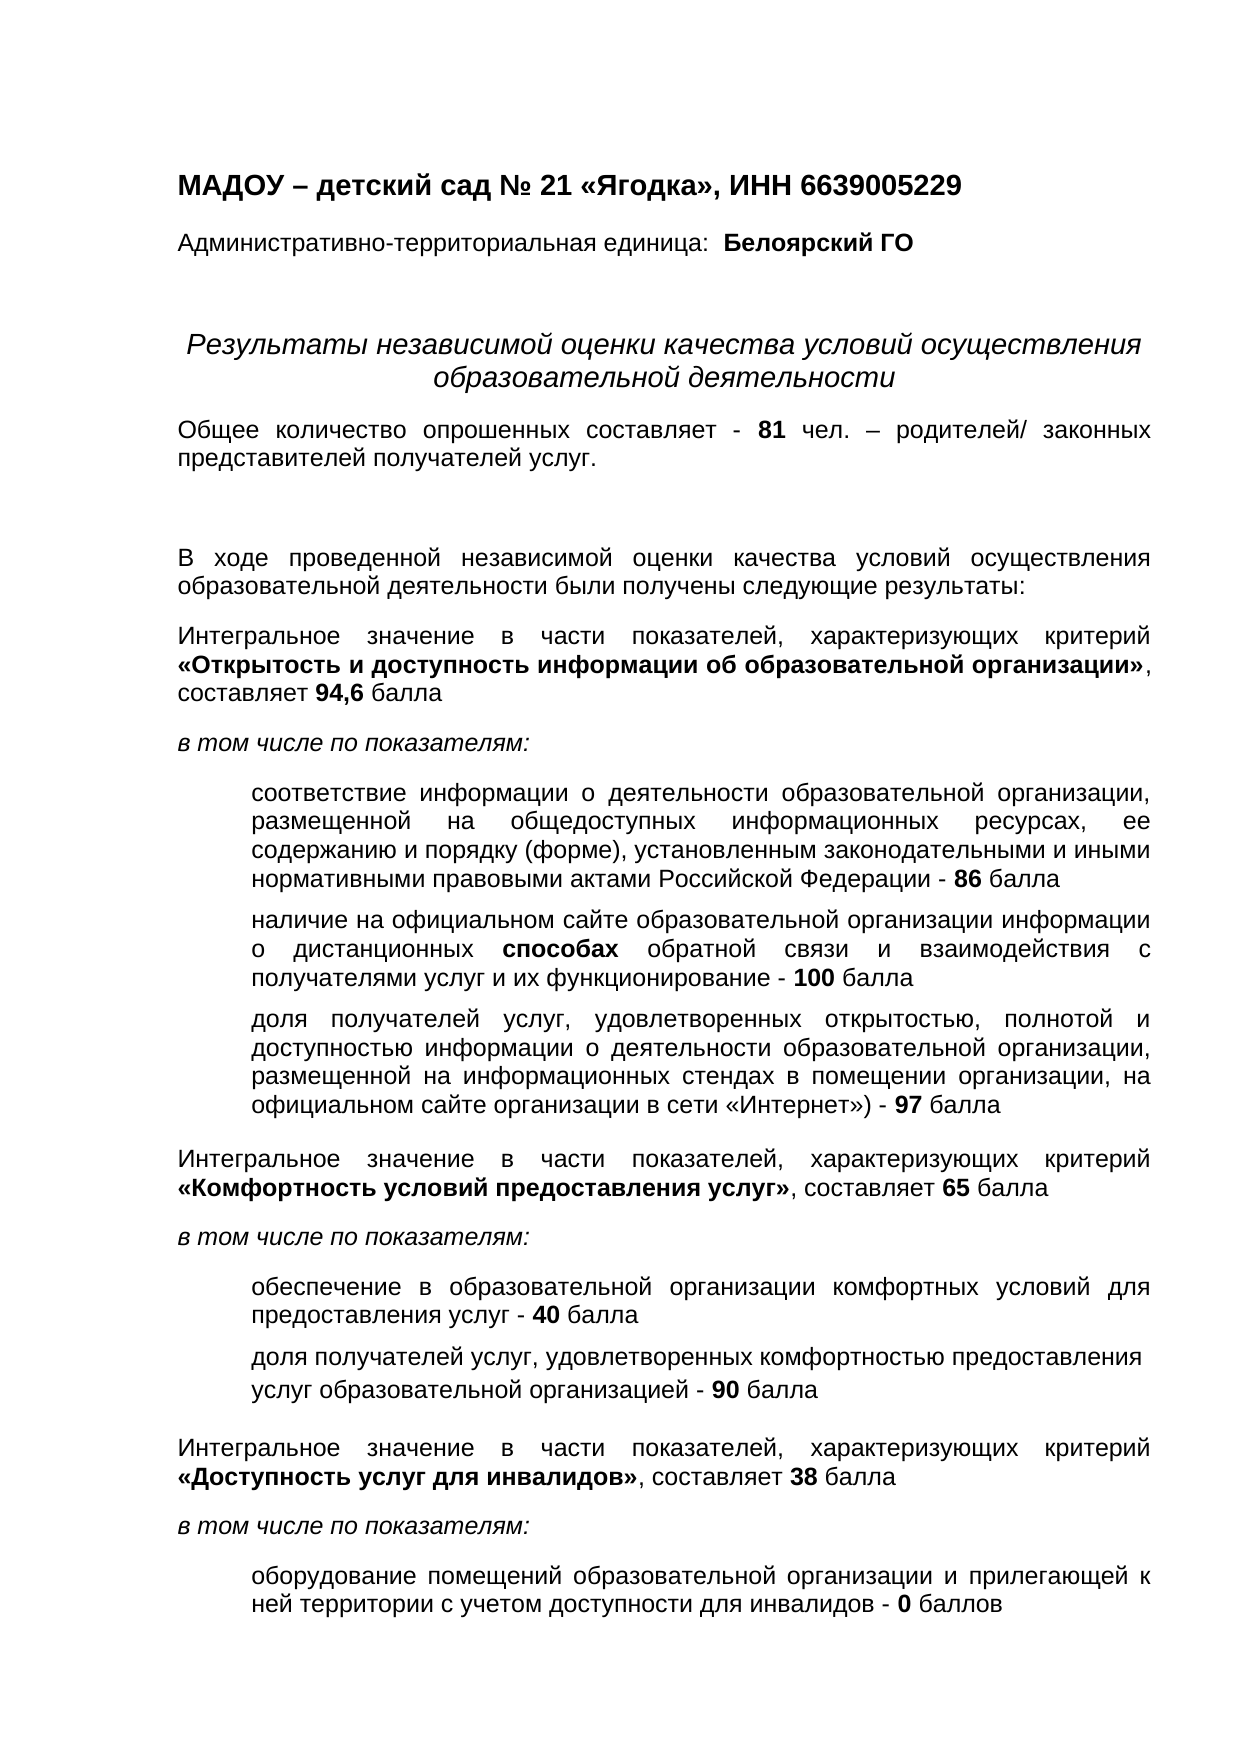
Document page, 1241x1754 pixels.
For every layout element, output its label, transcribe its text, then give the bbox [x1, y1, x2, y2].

subtitle МАДОУ – детский сад № 21 «Ягодка», ИНН 6639005229 [177, 168, 1152, 202]
text Интегральное значение в части показателей, характеризующих критерий «Доступность услуг для инвалидов», составляет 38 балла [177, 1433, 1152, 1490]
text В ходе проведенной независимой оценки качества условий осуществления образовательной деятельности были получены следующие результаты: [177, 542, 1152, 600]
text в том числе по показателям: [177, 728, 1152, 757]
text Интегральное значение в части показателей, характеризующих критерий «Открытость и доступность информации об образовательной организации», составляет 94,6 балла [177, 621, 1152, 707]
text Результаты независимой оценки качества условий осуществления образовательной деятельности [177, 327, 1152, 394]
text доля получателей услуг, удовлетворенных комфортностью предоставления услуг образовательной организацией - 90 балла [251, 1342, 1152, 1403]
text Административно-территориальная единица: Белоярский ГО [177, 227, 1152, 256]
text соответствие информации о деятельности образовательной организации, размещенной на общедоступных информационных ресурсах, ее содержанию и порядку (форме), установленным законодательными и иными нормативными правовыми актами Российской Федерации - 86 балла [251, 777, 1152, 892]
text наличие на официальном сайте образовательной организации информации о дистанционных способах обратной связи и взаимодействия с получателями услуг и их функционирование - 100 балла [251, 905, 1152, 991]
text Общее количество опрошенных составляет - 81 чел. – родителей/ законных представителей получателей услуг. [177, 414, 1152, 472]
text оборудование помещений образовательной организации и прилегающей к ней территории с учетом доступности для инвалидов - 0 баллов [251, 1561, 1152, 1618]
text доля получателей услуг, удовлетворенных открытостью, полнотой и доступностью информации о деятельности образовательной организации, размещенной на информационных стендах в помещении организации, на официальном сайте организации в сети «Интернет») - 97 балла [251, 1004, 1152, 1119]
text Интегральное значение в части показателей, характеризующих критерий «Комфортность условий предоставления услуг», составляет 65 балла [177, 1144, 1152, 1201]
text в том числе по показателям: [177, 1511, 1152, 1540]
text обеспечение в образовательной организации комфортных условий для предоставления услуг - 40 балла [251, 1272, 1152, 1329]
text в том числе по показателям: [177, 1222, 1152, 1251]
